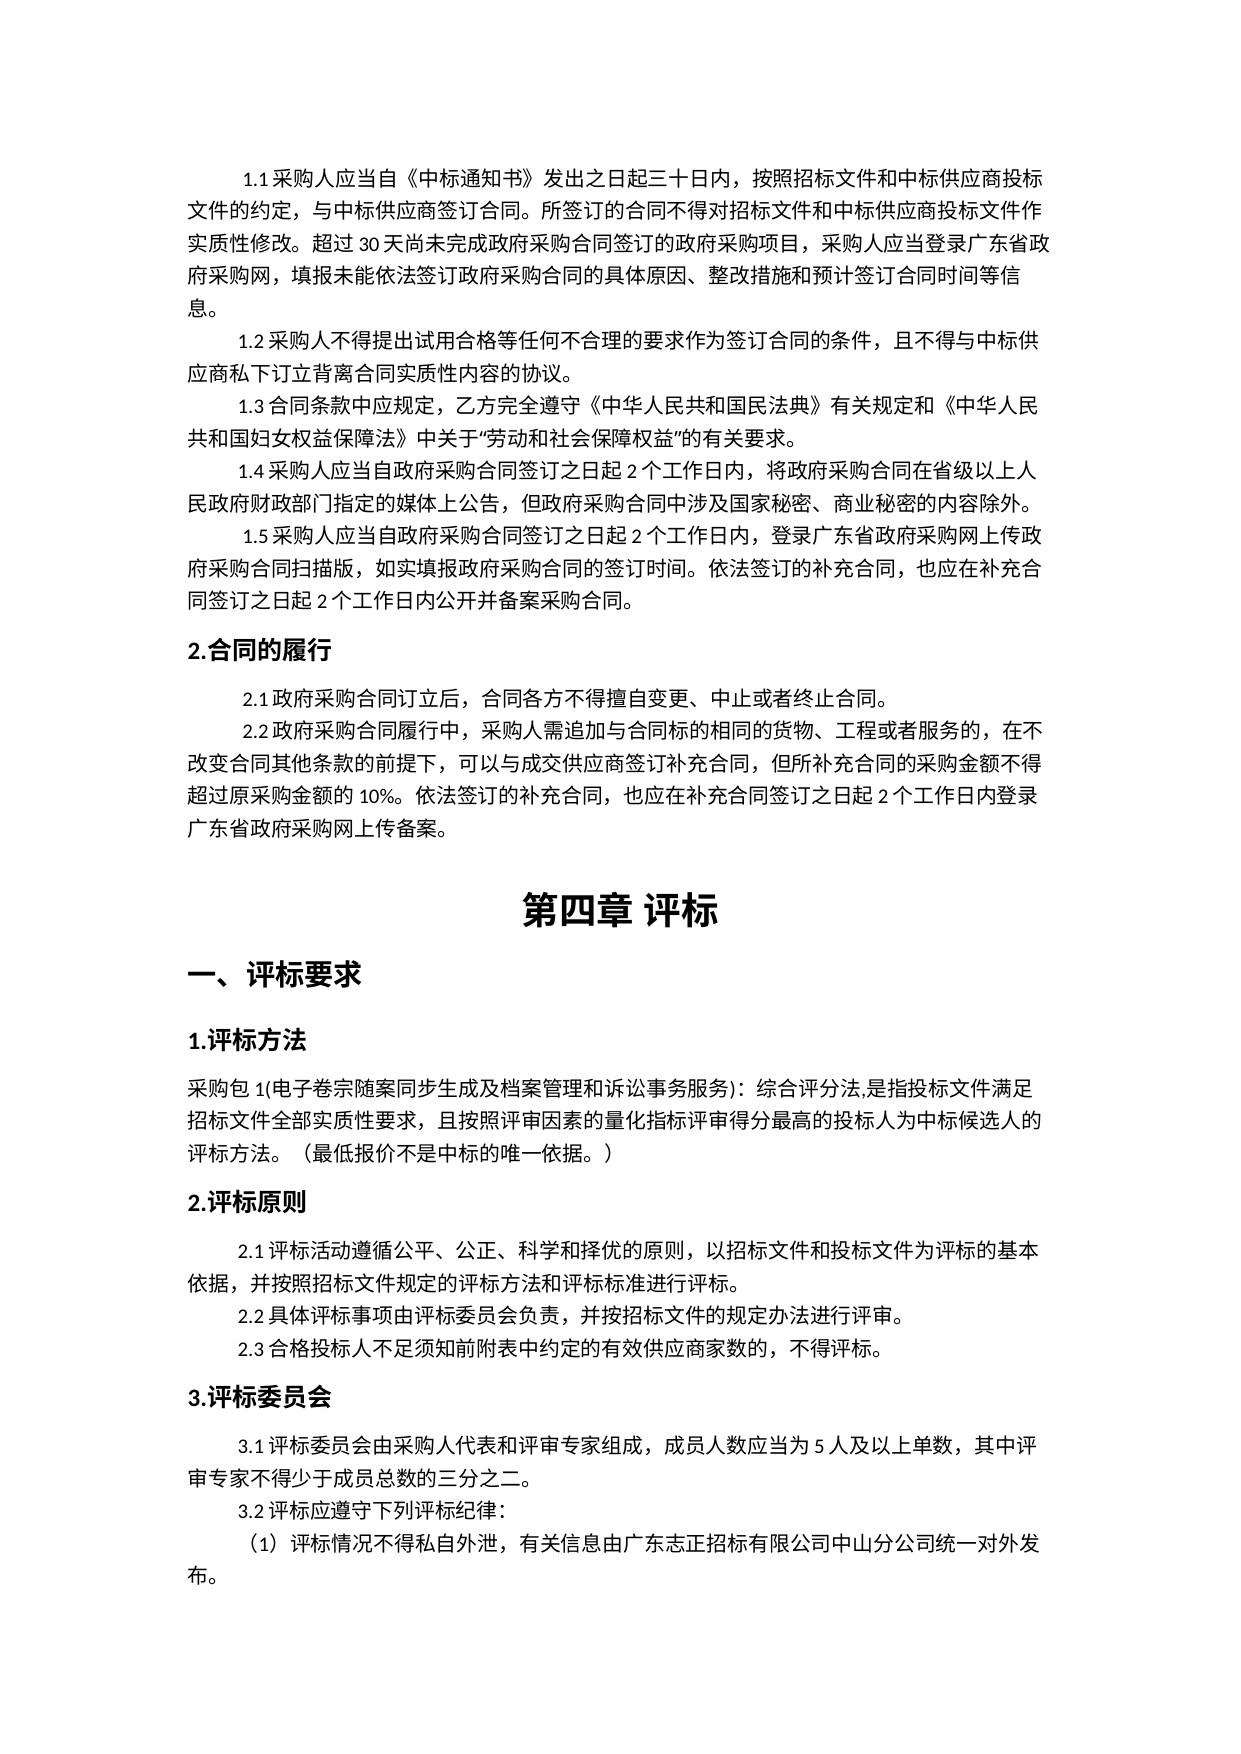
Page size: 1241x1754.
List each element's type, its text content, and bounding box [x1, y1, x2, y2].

text 3.1评标委员会由采购人代表和评审专家组成，成员人数应当为5人及以上单数，其中评审专家不得少于成员总数的三分之二。 [187, 1429, 1053, 1494]
text 1.3合同条款中应规定，乙方完全遵守《中华人民共和国民法典》有关规定和《中华人民共和国妇女权益保障法》中关于“劳动和社会保障权益”的有关要求。 [187, 389, 1053, 454]
text 2.1政府采购合同订立后，合同各方不得擅自变更、中止或者终止合同。 [187, 682, 1053, 714]
text 一、评标要求 [187, 942, 1053, 1007]
text 2.2政府采购合同履行中，采购人需追加与合同标的相同的货物、工程或者服务的，在不改变合同其他条款的前提下，可以与成交供应商签订补充合同，但所补充合同的采购金额不得超过原采购金额的10%。依法签订的补充合同，也应在补充合同签订之日起2个工作日内登录广东省政府采购网上传备案。 [187, 714, 1053, 844]
text 1.5采购人应当自政府采购合同签订之日起2个工作日内，登录广东省政府采购网上传政府采购合同扫描版，如实填报政府采购合同的签订时间。依法签订的补充合同，也应在补充合同签订之日起2个工作日内公开并备案采购合同。 [187, 519, 1053, 617]
text 1.评标方法 [187, 1007, 1053, 1072]
text 2.评标原则 [187, 1169, 1053, 1234]
text 1.4采购人应当自政府采购合同签订之日起2个工作日内，将政府采购合同在省级以上人民政府财政部门指定的媒体上公告，但政府采购合同中涉及国家秘密、商业秘密的内容除外。 [187, 454, 1053, 519]
text 第四章 评标 [187, 877, 1053, 942]
text 采购包1(电子卷宗随案同步生成及档案管理和诉讼事务服务)：综合评分法,是指投标文件满足招标文件全部实质性要求，且按照评审因素的量化指标评审得分最高的投标人为中标候选人的评标方法。（最低报价不是中标的唯一依据。） [187, 1072, 1053, 1169]
text 3.评标委员会 [187, 1364, 1053, 1429]
text 3.2评标应遵守下列评标纪律： [187, 1494, 1053, 1527]
text 2.2具体评标事项由评标委员会负责，并按招标文件的规定办法进行评审。 [187, 1299, 1053, 1332]
text 1.2采购人不得提出试用合格等任何不合理的要求作为签订合同的条件，且不得与中标供应商私下订立背离合同实质性内容的协议。 [187, 324, 1053, 389]
text 2.3合格投标人不足须知前附表中约定的有效供应商家数的，不得评标。 [187, 1332, 1053, 1364]
text 2.合同的履行 [187, 617, 1053, 682]
text 1.1采购人应当自《中标通知书》发出之日起三十日内，按照招标文件和中标供应商投标文件的约定，与中标供应商签订合同。所签订的合同不得对招标文件和中标供应商投标文件作实质性修改。超过30天尚未完成政府采购合同签订的政府采购项目，采购人应当登录广东省政府采购网，填报未能依法签订政府采购合同的具体原因、整改措施和预计签订合同时间等信息。 [187, 162, 1053, 324]
text （1）评标情况不得私自外泄，有关信息由广东志正招标有限公司中山分公司统一对外发布。 [187, 1527, 1053, 1592]
text 2.1评标活动遵循公平、公正、科学和择优的原则，以招标文件和投标文件为评标的基本依据，并按照招标文件规定的评标方法和评标标准进行评标。 [187, 1234, 1053, 1299]
